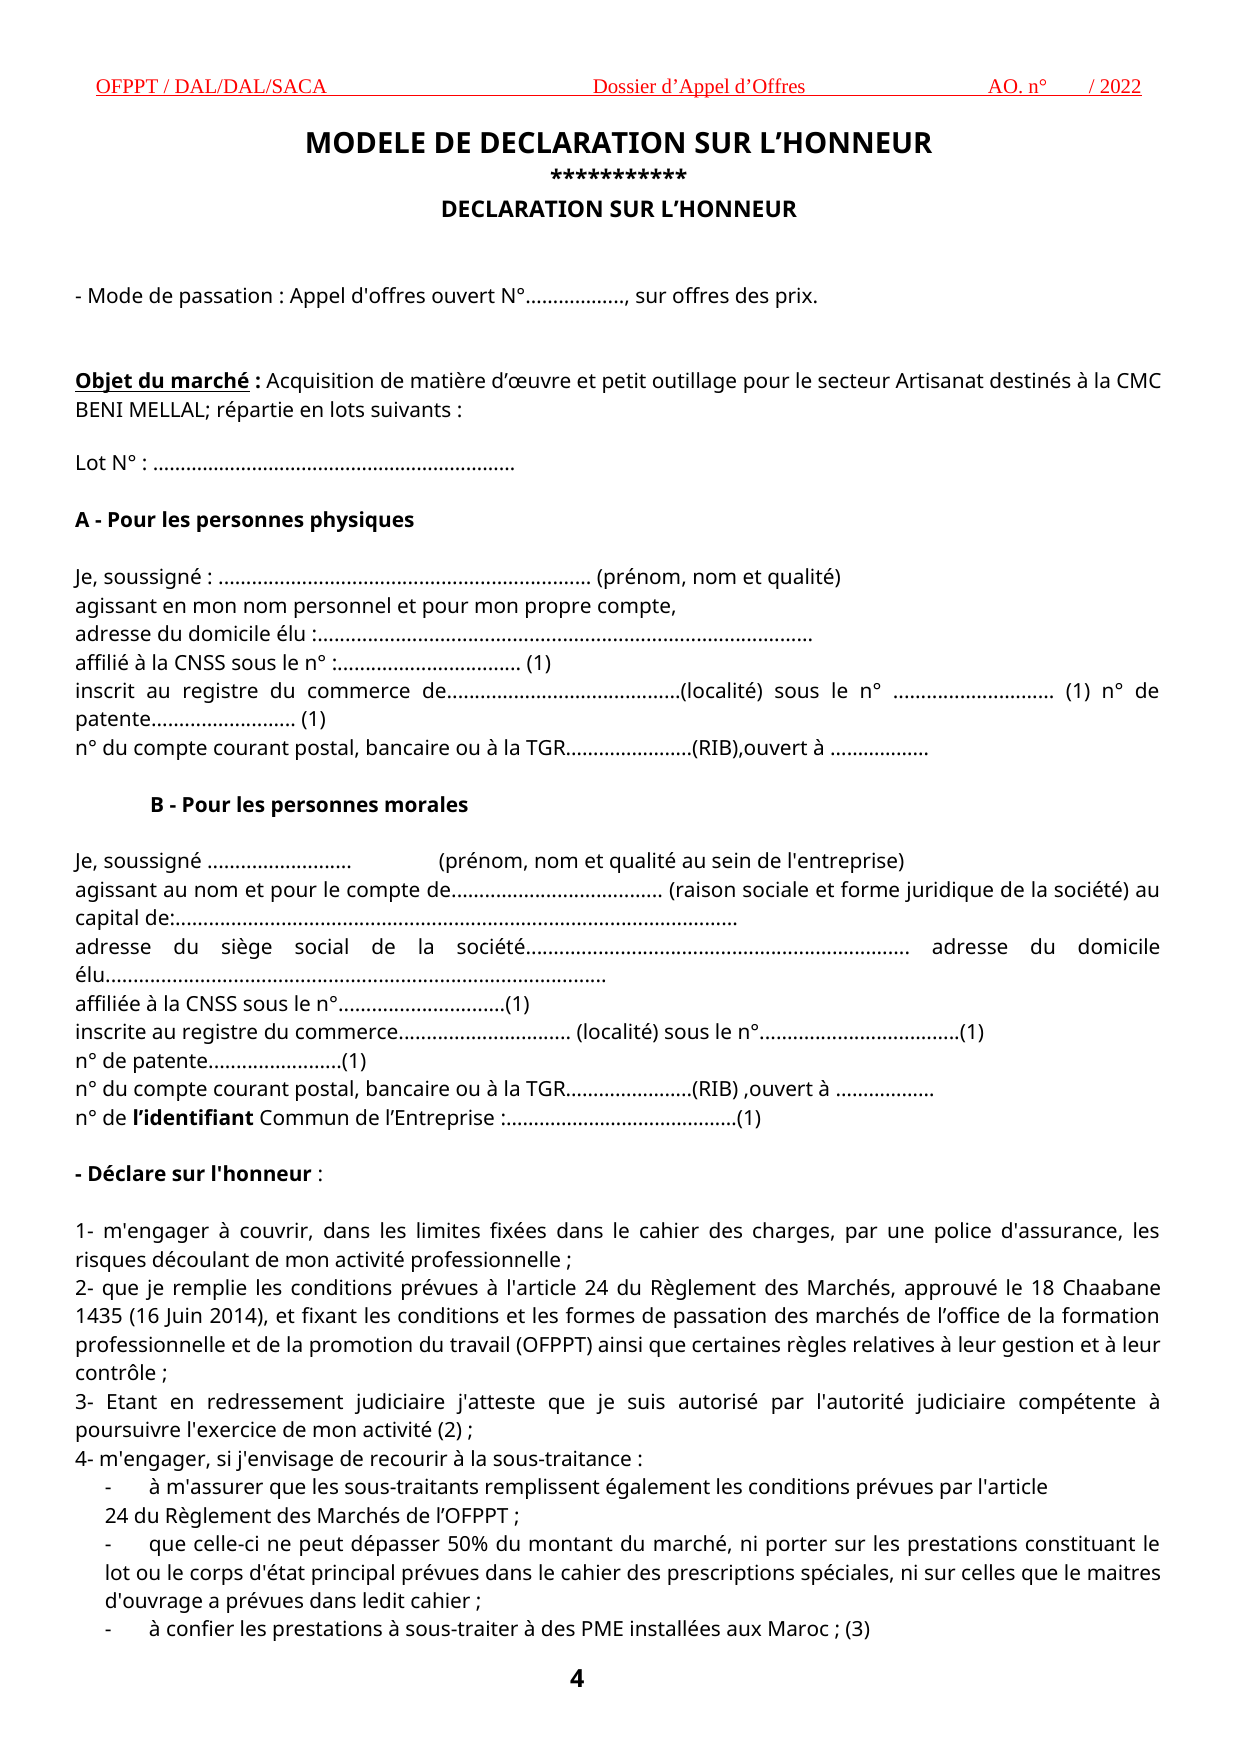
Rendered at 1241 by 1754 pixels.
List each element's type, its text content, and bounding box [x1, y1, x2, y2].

text agissant au nom et pour le compte de...................................... (raison sociale et forme juridique de la société) au capital de:..................................................................................................... [75, 875, 1162, 932]
text n° du compte courant postal, bancaire ou à la TGR…………………..(RIB),ouvert à ……………… [75, 733, 1162, 761]
text adresse du domicile élu :......................................................................................... [75, 619, 1162, 648]
list Lot N° : ………………………………………………………… [75, 448, 1162, 477]
text MODELE DE DECLARATION SUR L’HONNEUR [75, 122, 1162, 162]
text DECLARATION SUR L’HONNEUR [75, 193, 1162, 224]
text 3- Etant en redressement judiciaire j'atteste que je suis autorisé par l'autorité judiciaire compétente à poursuivre l'exercice de mon activité (2) ; [75, 1387, 1162, 1444]
text 4- m'engager, si j'envisage de recourir à la sous-traitance : [75, 1444, 1162, 1472]
text - Mode de passation : Appel d'offres ouvert N°……………..., sur offres des prix. [75, 281, 1162, 310]
text 24 du Règlement des Marchés de l’OFPPT ; [104, 1501, 1162, 1529]
text - à m'assurer que les sous-traitants remplissent également les conditions prévues par l'article [104, 1472, 1162, 1501]
text affilié à la CNSS sous le n° :................................. (1) [75, 648, 1162, 676]
text 1- m'engager à couvrir, dans les limites fixées dans le cahier des charges, par une police d'assurance, les risques découlant de mon activité professionnelle ; [75, 1216, 1162, 1273]
text Je, soussigné : ................................................................... (prénom, nom et qualité) [75, 562, 1162, 591]
text n° de patente........................(1) [75, 1046, 1162, 1074]
text inscrit au registre du commerce de..........................................(localité) sous le n° ............................. (1) n° de patente.......................... (1) [75, 676, 1162, 733]
text inscrite au registre du commerce............................... (localité) sous le n°....................................(1) [75, 1017, 1162, 1046]
text n° du compte courant postal, bancaire ou à la TGR…………………..(RIB) ,ouvert à ……………… [75, 1074, 1162, 1103]
text A - Pour les personnes physiques [75, 505, 1162, 534]
text agissant en mon nom personnel et pour mon propre compte, [75, 591, 1162, 619]
text Je, soussigné .......................... (prénom, nom et qualité au sein de l'entreprise) [75, 847, 1162, 875]
text - Déclare sur l'honneur : [75, 1159, 1162, 1188]
text adresse du siège social de la société..................................................................... adresse du domicile élu.......................................................................................... [75, 932, 1162, 989]
text affiliée à la CNSS sous le n°..............................(1) [75, 989, 1162, 1017]
text 2- que je remplie les conditions prévues à l'article 24 du Règlement des Marchés, approuvé le 18 Chaabane 1435 (16 Juin 2014), et fixant les conditions et les formes de passation des marchés de l’office de la formation professionnelle et de la promotion du travail (OFPPT) ainsi que certaines règles relatives à leur gestion et à leur contrôle ; [75, 1273, 1162, 1387]
text Objet du marché : Acquisition de matière d’œuvre et petit outillage pour le secteur Artisanat destinés à la CMC BENI MELLAL; répartie en lots suivants : [75, 367, 1162, 423]
text B - Pour les personnes morales [150, 790, 1162, 818]
text *********** [75, 162, 1162, 193]
text - que celle-ci ne peut dépasser 50% du montant du marché, ni porter sur les prestations constituant le lot ou le corps d'état principal prévues dans le cahier des prescriptions spéciales, ni sur celles que le maitres d'ouvrage a prévues dans ledit cahier ; [104, 1529, 1162, 1614]
text - à confier les prestations à sous-traiter à des PME installées aux Maroc ; (3) [104, 1614, 1162, 1643]
text n° de l’identifiant Commun de l’Entreprise :……………………………………(1) [75, 1103, 1162, 1131]
